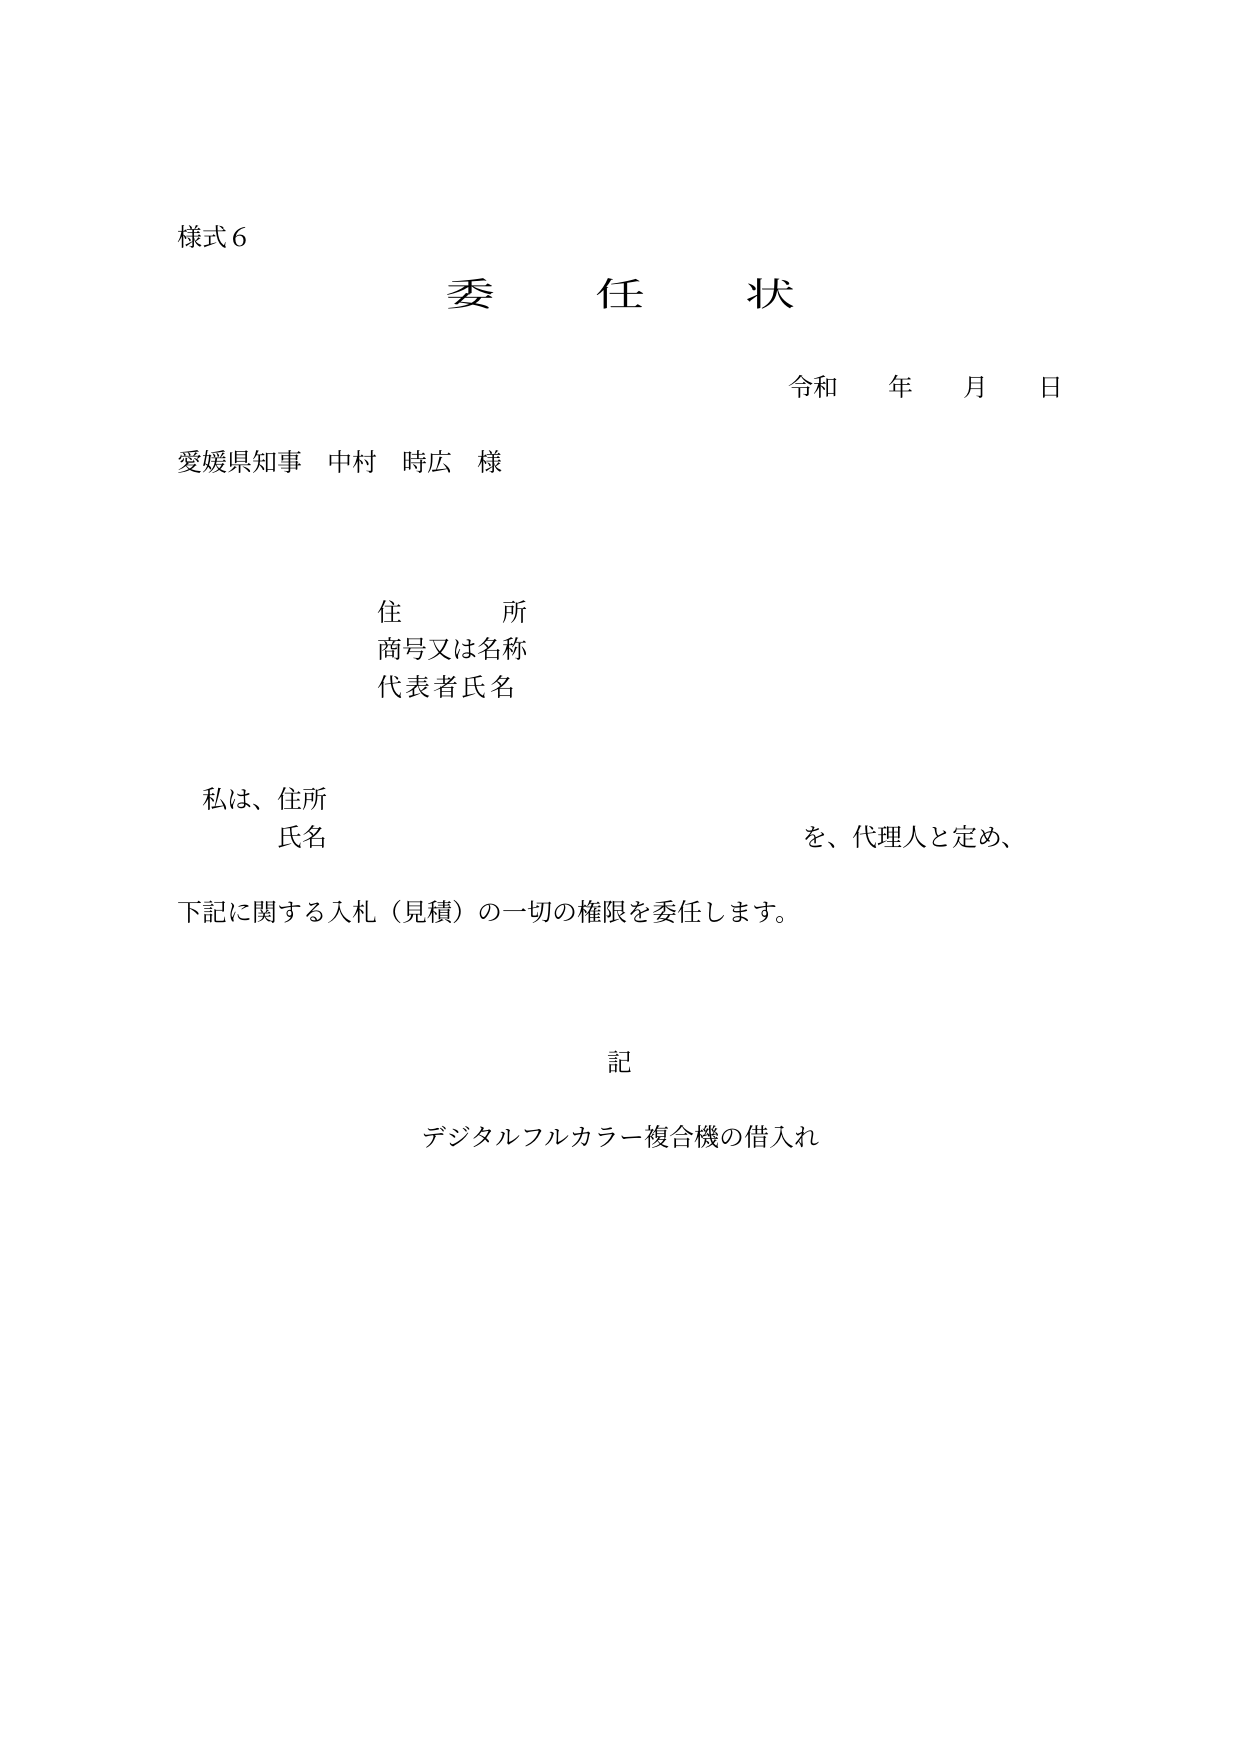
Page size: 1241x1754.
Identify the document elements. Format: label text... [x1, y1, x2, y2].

text 様式６ [177, 217, 1063, 254]
text 委 任 状 [177, 254, 1063, 329]
text 記 [177, 1042, 1063, 1079]
text 商号又は名称 [177, 629, 1063, 667]
text 氏名 を、代理人と定め、 [177, 817, 1063, 854]
text 代表者氏名 [177, 667, 1063, 704]
text デジタルフルカラー複合機の借入れ [177, 1117, 1063, 1154]
text 愛媛県知事 中村 時広 様 [177, 442, 1063, 479]
text 住 所 [177, 592, 1063, 629]
text 私は、住所 [177, 779, 1063, 817]
text 下記に関する入札（見積）の一切の権限を委任します。 [177, 892, 1063, 929]
text 令和 年 月 日 [177, 367, 1063, 404]
